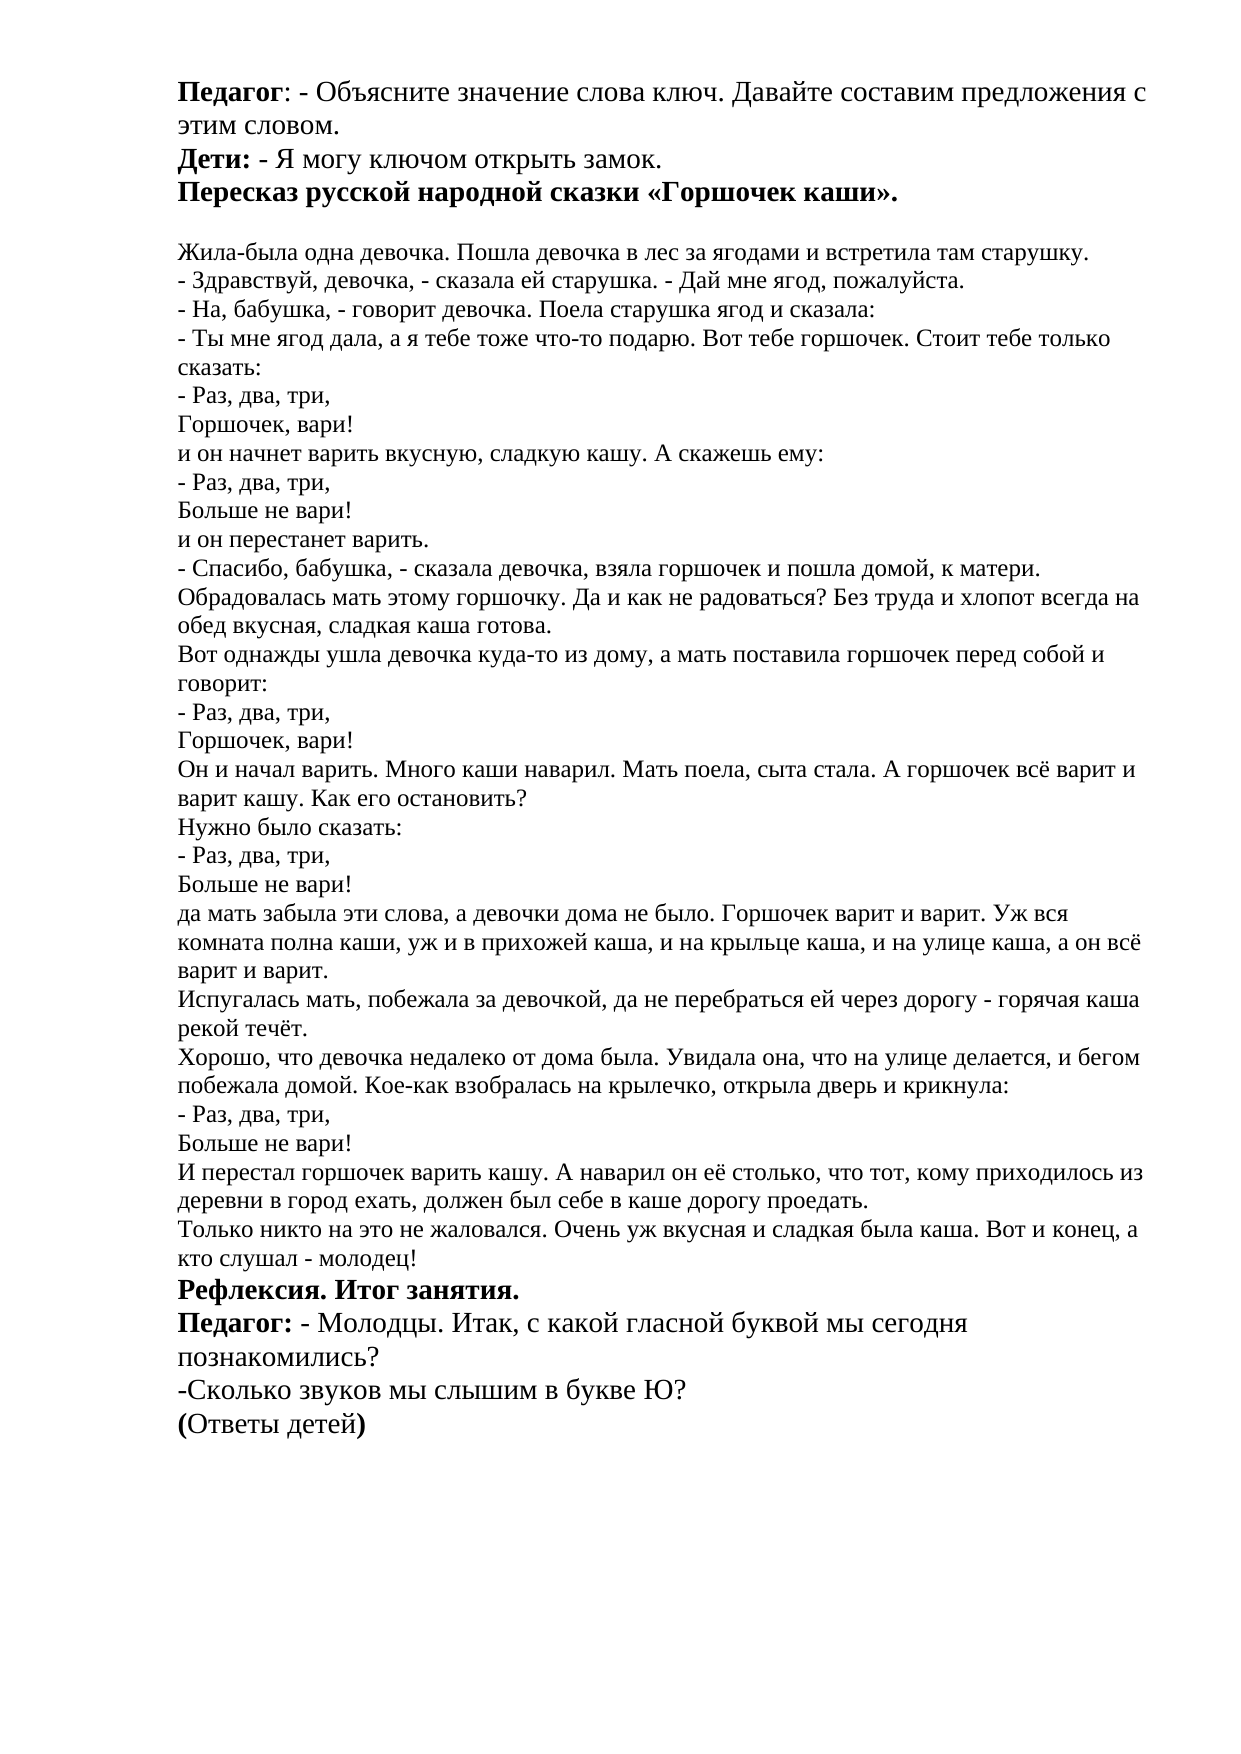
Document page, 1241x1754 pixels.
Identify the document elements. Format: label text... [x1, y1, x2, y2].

text -Сколько звуков мы слышим в букве Ю? [177, 1372, 1152, 1406]
text (Ответы детей) [177, 1406, 1152, 1439]
text Педагог: - Молодцы. Итак, с какой гласной буквой мы сегодня познакомились? [177, 1305, 1152, 1372]
text Пересказ русской народной сказки «Горшочек каши». [177, 174, 1152, 208]
text Педагог: - Объясните значение слова ключ. Давайте составим предложения с этим словом. [177, 74, 1152, 141]
text Дети: - Я могу ключом открыть замок. [177, 141, 1152, 174]
text Рефлексия. Итог занятия. [177, 1272, 1152, 1305]
text Жила-была одна девочка. Пошла девочка в лес за ягодами и встретила там старушку. - Здравствуй, девочка, - сказала ей старушка. - Дай мне ягод, пожалуйста. - На, бабушка, - говорит девочка. Поела старушка ягод и сказала: - Ты мне ягод дала, а я тебе тоже что-то подарю. Вот тебе горшочек. Стоит тебе только сказать: - Раз, два, три, Горшочек, вари! и он начнет варить вкусную, сладкую кашу. А скажешь ему: - Раз, два, три, Больше не вари! и он перестанет варить. - Спасибо, бабушка, - сказала девочка, взяла горшочек и пошла домой, к матери. Обрадовалась мать этому горшочку. Да и как не радоваться? Без труда и хлопот всегда на обед вкусная, сладкая каша готова. Вот однажды ушла девочка куда-то из дому, а мать поставила горшочек перед собой и говорит: - Раз, два, три, Горшочек, вари! Он и начал варить. Много каши наварил. Мать поела, сыта стала. А горшочек всё варит и варит кашу. Как его остановить? Нужно было сказать: - Раз, два, три, Больше не вари! да мать забыла эти слова, а девочки дома не было. Горшочек варит и варит. Уж вся комната полна каши, уж и в прихожей каша, и на крыльце каша, и на улице каша, а он всё варит и варит. Испугалась мать, побежала за девочкой, да не перебраться ей через дорогу - горячая каша рекой течёт. Хорошо, что девочка недалеко от дома была. Увидала она, что на улице делается, и бегом побежала домой. Кое-как взобралась на крылечко, открыла дверь и крикнула: - Раз, два, три, Больше не вари! И перестал горшочек варить кашу. А наварил он её столько, что тот, кому приходилось из деревни в город ехать, должен был себе в каше дорогу проедать. Только никто на это не жаловался. Очень уж вкусная и сладкая была каша. Вот и конец, а кто слушал - молодец! [177, 237, 1152, 1272]
